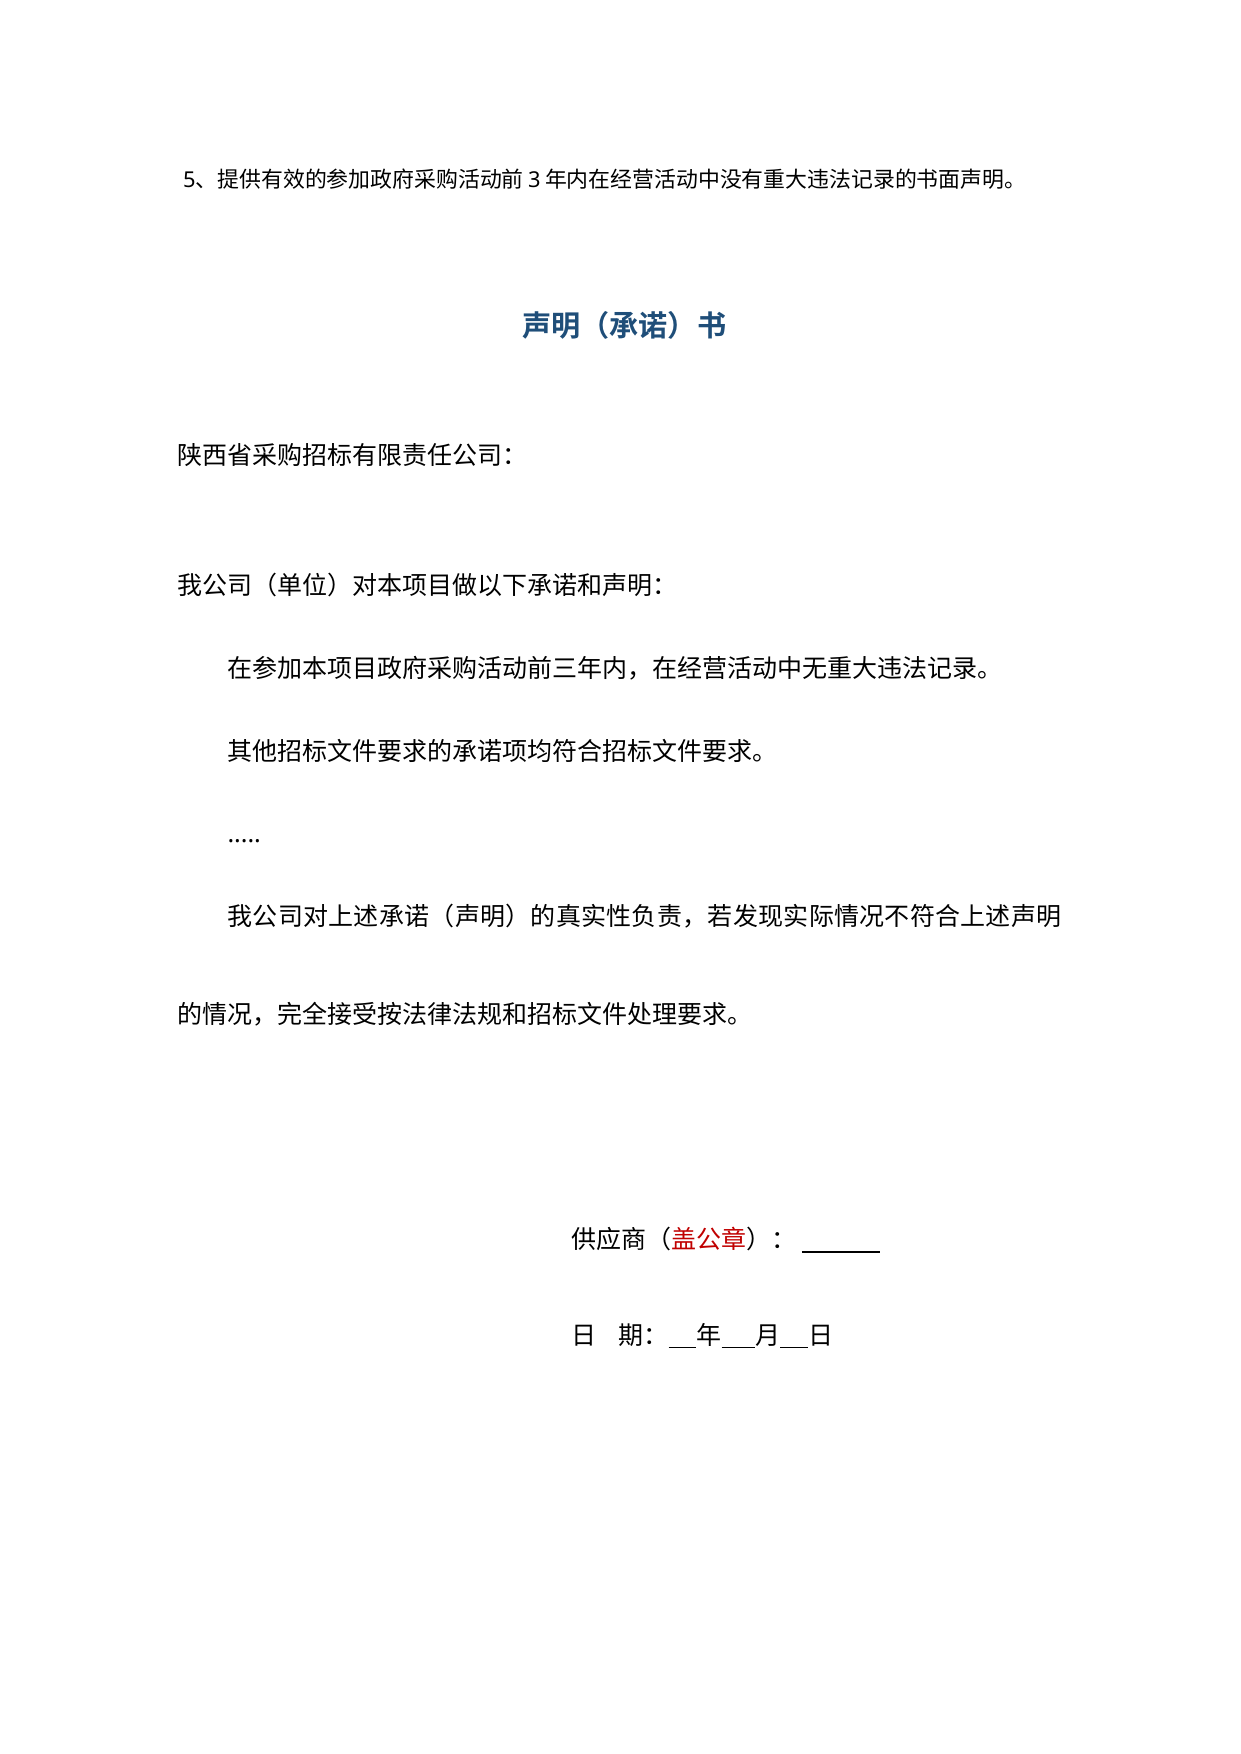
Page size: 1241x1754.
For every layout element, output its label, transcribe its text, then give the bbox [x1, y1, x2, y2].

text 我公司（单位）对本项目做以下承诺和声明： [177, 551, 1063, 616]
text 其他招标文件要求的承诺项均符合招标文件要求。 [177, 717, 1063, 782]
text 陕西省采购招标有限责任公司： [177, 421, 1063, 486]
text 5、提供有效的参加政府采购活动前3年内在经营活动中没有重大违法记录的书面声明。 [177, 162, 1069, 194]
text 日 期： 年 月 日 [177, 1301, 1063, 1366]
text 在参加本项目政府采购活动前三年内，在经营活动中无重大违法记录。 [177, 634, 1063, 699]
text ..... [177, 800, 1063, 865]
text 我公司对上述承诺（声明）的真实性负责，若发现实际情况不符合上述声明的情况，完全接受按法律法规和招标文件处理要求。 [177, 882, 1063, 1045]
text 声明（承诺）书 [177, 291, 1063, 356]
text 供应商（盖公章）： [177, 1206, 1063, 1271]
